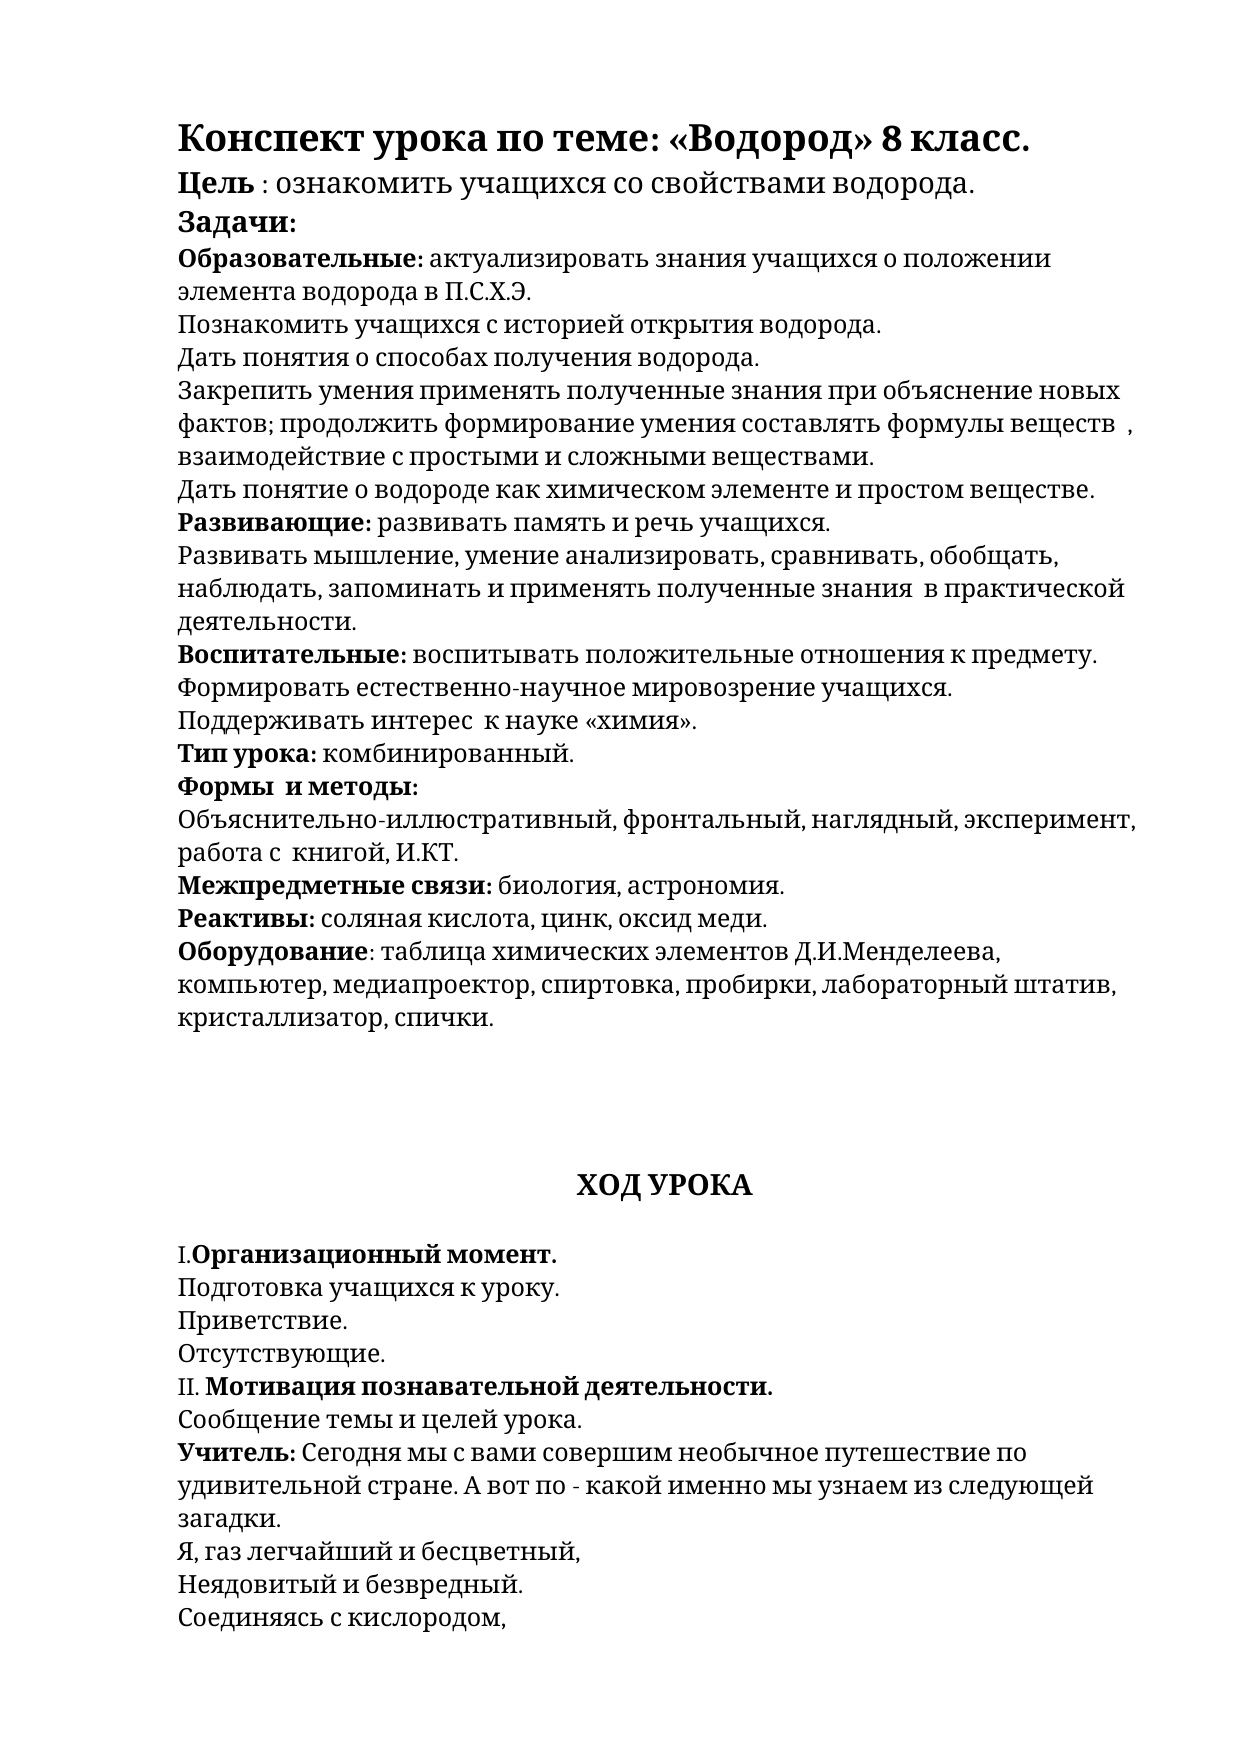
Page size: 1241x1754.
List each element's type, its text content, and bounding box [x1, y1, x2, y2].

text Отсутствующие. [177, 1340, 1152, 1369]
text I.Организационный момент. [177, 1241, 1152, 1270]
text Познакомить учащихся с историей открытия водорода. [177, 311, 1152, 339]
text Образовательные: актуализировать знания учащихся о положении элемента водорода в П.С.Х.Э. [177, 245, 1152, 307]
text Воспитательные: воспитывать положительные отношения к предмету. [177, 641, 1152, 670]
text Формы и методы: [177, 773, 1152, 802]
text Межпредметные связи: биология, астрономия. [177, 872, 1152, 901]
text Конспект урока по теме: «Водород» 8 класс. [177, 118, 1152, 161]
text Неядовитый и безвредный. [177, 1571, 1152, 1600]
text Приветствие. [177, 1307, 1152, 1336]
text Развивающие: развивать память и речь учащихся. [177, 509, 1152, 538]
text II. Мотивация познавательной деятельности. [177, 1373, 1152, 1402]
text Закрепить умения применять полученные знания при объяснение новых фактов; продолжить формирование умения составлять формулы веществ , взаимодействие с простыми и сложными веществами. [177, 377, 1152, 472]
text Развивать мышление, умение анализировать, сравнивать, обобщать, наблюдать, запоминать и применять полученные знания в практической деятельности. [177, 542, 1152, 637]
text Соединяясь с кислородом, [177, 1604, 1152, 1633]
text Дать понятия о способах получения водорода. [177, 344, 1152, 373]
text Цель : ознакомить учащихся со свойствами водорода. [177, 168, 1152, 201]
text Сообщение темы и целей урока. [177, 1406, 1152, 1435]
text Задачи: [177, 206, 1152, 240]
text Формировать естественно-научное мировозрение учащихся. [177, 674, 1152, 703]
text Тип урока: комбинированный. [177, 740, 1152, 769]
text Реактивы: соляная кислота, цинк, оксид меди. [177, 905, 1152, 934]
text Поддерживать интерес к науке «химия». [177, 707, 1152, 736]
text Учитель: Сегодня мы с вами совершим необычное путешествие по удивительной стране. А вот по - какой именно мы узнаем из следующей загадки. [177, 1439, 1152, 1534]
text ХОД УРОКА [177, 1169, 1152, 1203]
text Я, газ легчайший и бесцветный, [177, 1538, 1152, 1567]
text Подготовка учащихся к уроку. [177, 1274, 1152, 1303]
text Дать понятие о водороде как химическом элементе и простом веществе. [177, 476, 1152, 505]
text Оборудование: таблица химических элементов Д.И.Менделеева, компьютер, медиапроектор, спиртовка, пробирки, лабораторный штатив, кристаллизатор, спички. [177, 938, 1152, 1033]
text Объяснительно-иллюстративный, фронтальный, наглядный, эксперимент, работа с книгой, И.КТ. [177, 806, 1152, 868]
